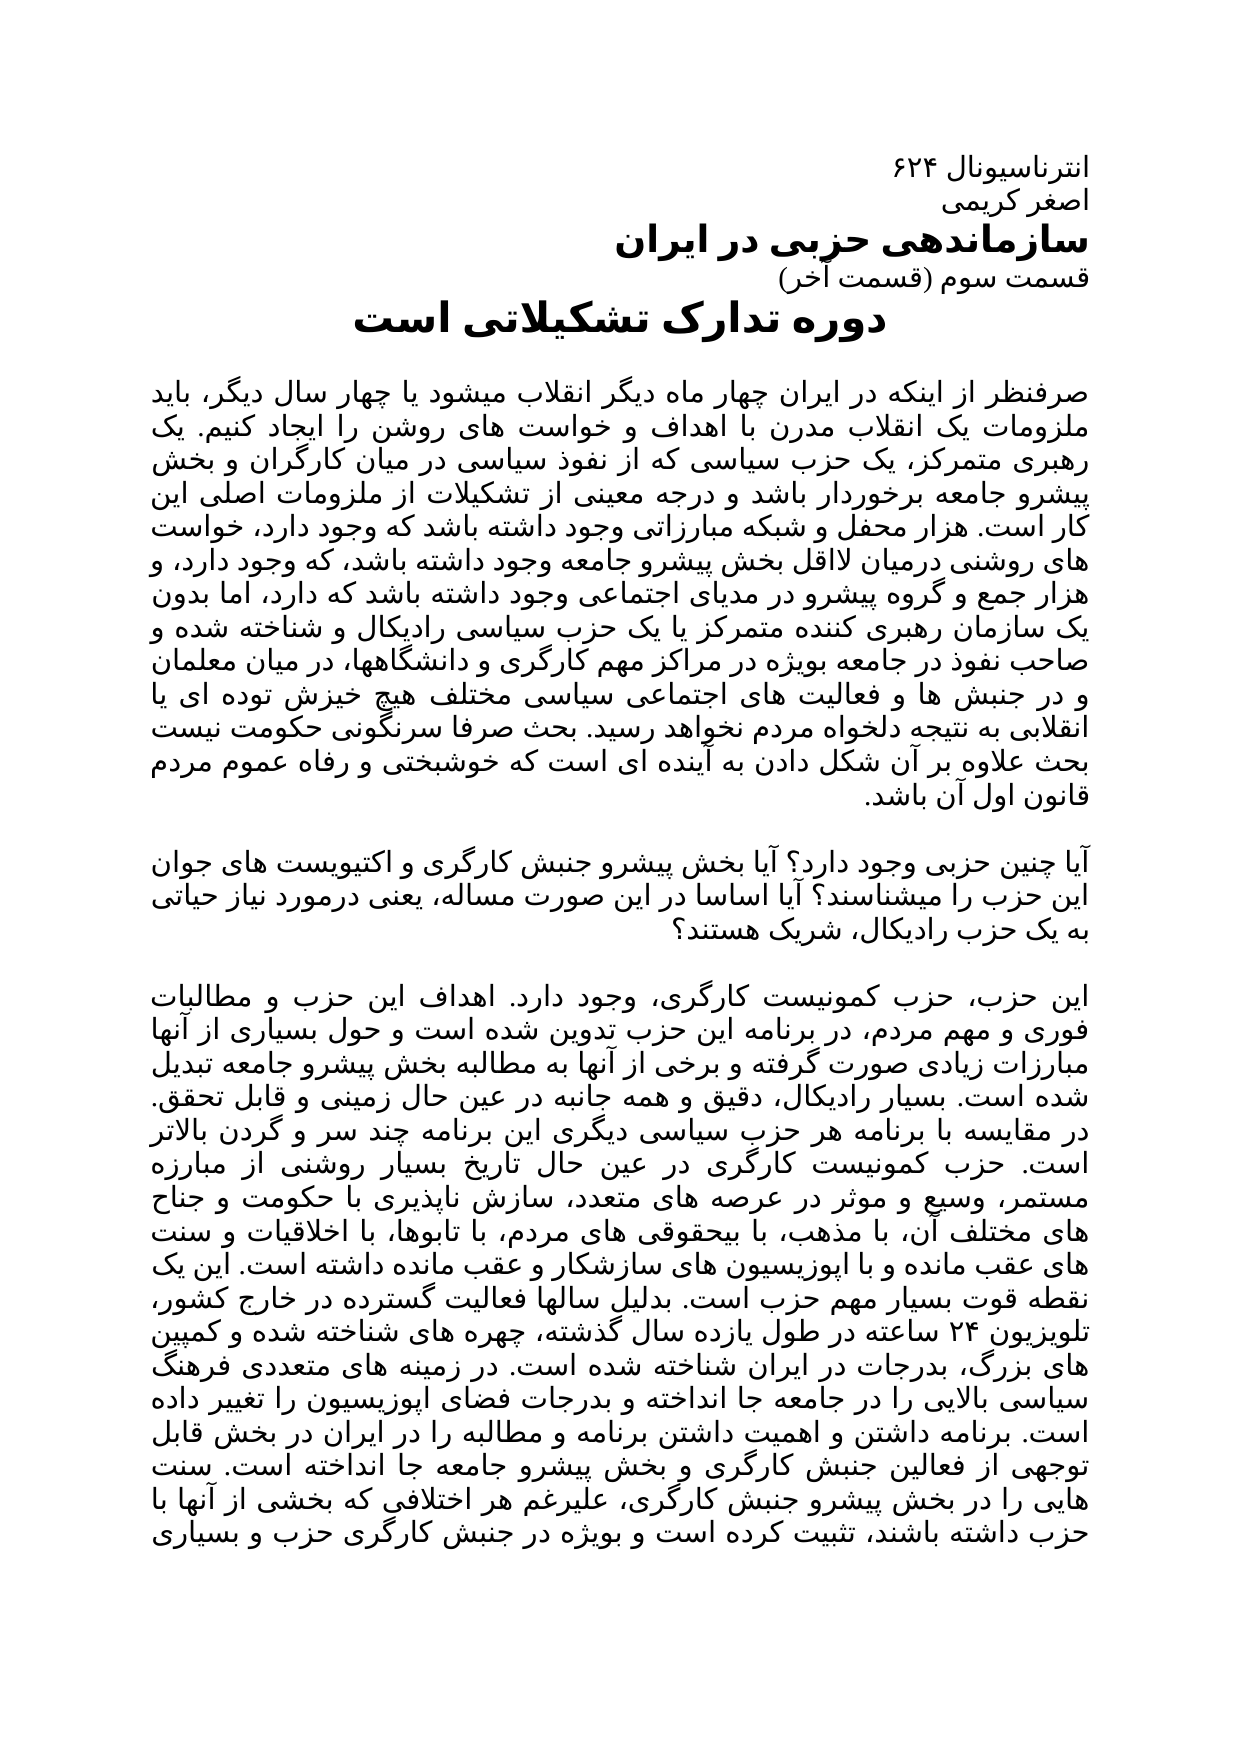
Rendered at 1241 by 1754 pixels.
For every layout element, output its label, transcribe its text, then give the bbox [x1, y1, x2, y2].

text دوره تدارک تشکیلاتی است [150, 294, 1090, 342]
text سازماندهی حزبی در ایران [150, 217, 1090, 260]
text اصغر کریمی [150, 183, 1090, 217]
subtitle صرفنظر از اینکه در ایران چهار ماه دیگر انقلاب میشود یا چهار سال دیگر، باید ملزومات یک انقلاب مدرن با اهداف و خواست های روشن را ایجاد کنیم. یک رهبری متمرکز، یک حزب سیاسی که از نفوذ سیاسی در میان کارگران و بخش پیشرو جامعه برخوردار باشد و درجه معینی از تشکیلات از ملزومات اصلی این کار است. هزار محفل و شبکه مبارزاتی وجود داشته باشد که وجود دارد، خواست های روشنی درمیان لااقل بخش پیشرو جامعه وجود داشته باشد، که وجود دارد، و هزار جمع و گروه پیشرو در مدیای اجتماعی وجود داشته باشد که دارد، اما بدون یک سازمان رهبری کننده متمرکز یا یک حزب سیاسی رادیکال و شناخته شده و صاحب نفوذ در جامعه بویژه در مراکز مهم کارگری و دانشگاهها، در میان معلمان و در جنبش ها و فعالیت های اجتماعی سیاسی مختلف هیچ خیزش توده ای یا انقلابی به نتیجه دلخواه مردم نخواهد رسید. بحث صرفا سرنگونی حکومت نیست بحث علاوه بر آن شکل دادن به آینده ای است که خوشبختی و رفاه عموم مردم قانون اول آن باشد. [150, 375, 1090, 811]
text آیا چنین حزبی وجود دارد؟ آیا بخش پیشرو جنبش کارگری و اکتیویست های جوان این حزب را میشناسند؟ آیا اساسا در این صورت مساله، یعنی درمورد نیاز حیاتی به یک حزب رادیکال، شریک هستند؟ [150, 845, 1090, 945]
text قسمت سوم (قسمت آخر) [150, 260, 1090, 294]
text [150, 979, 1090, 1549]
text انترناسیونال ۶۲۴ [150, 150, 1090, 183]
